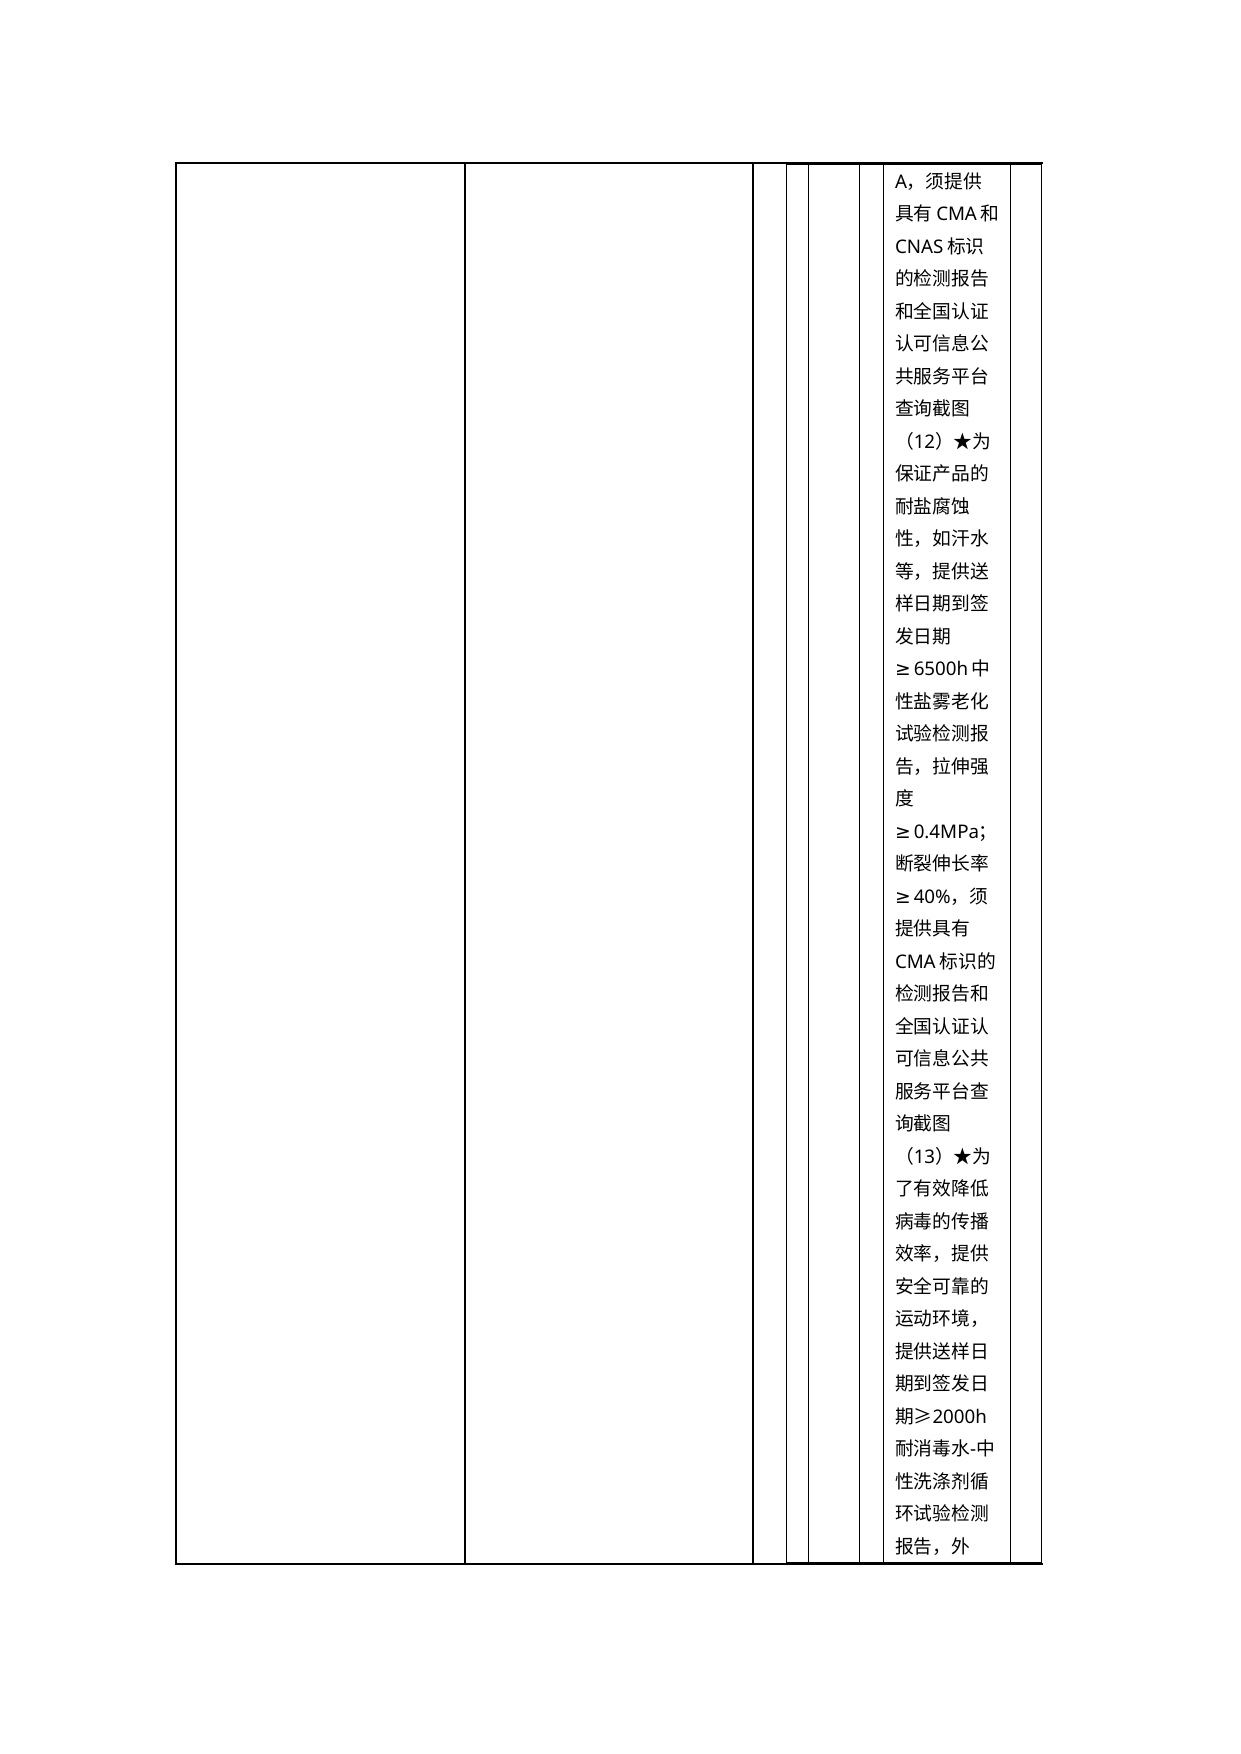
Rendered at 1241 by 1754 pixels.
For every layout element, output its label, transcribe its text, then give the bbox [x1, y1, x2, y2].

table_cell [754, 164, 786, 1563]
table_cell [787, 165, 808, 1562]
table_cell [466, 164, 752, 1563]
table_cell 1 [177, 164, 464, 1563]
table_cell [1011, 165, 1041, 1562]
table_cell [884, 165, 1010, 1562]
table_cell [860, 165, 883, 1562]
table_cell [809, 165, 859, 1562]
